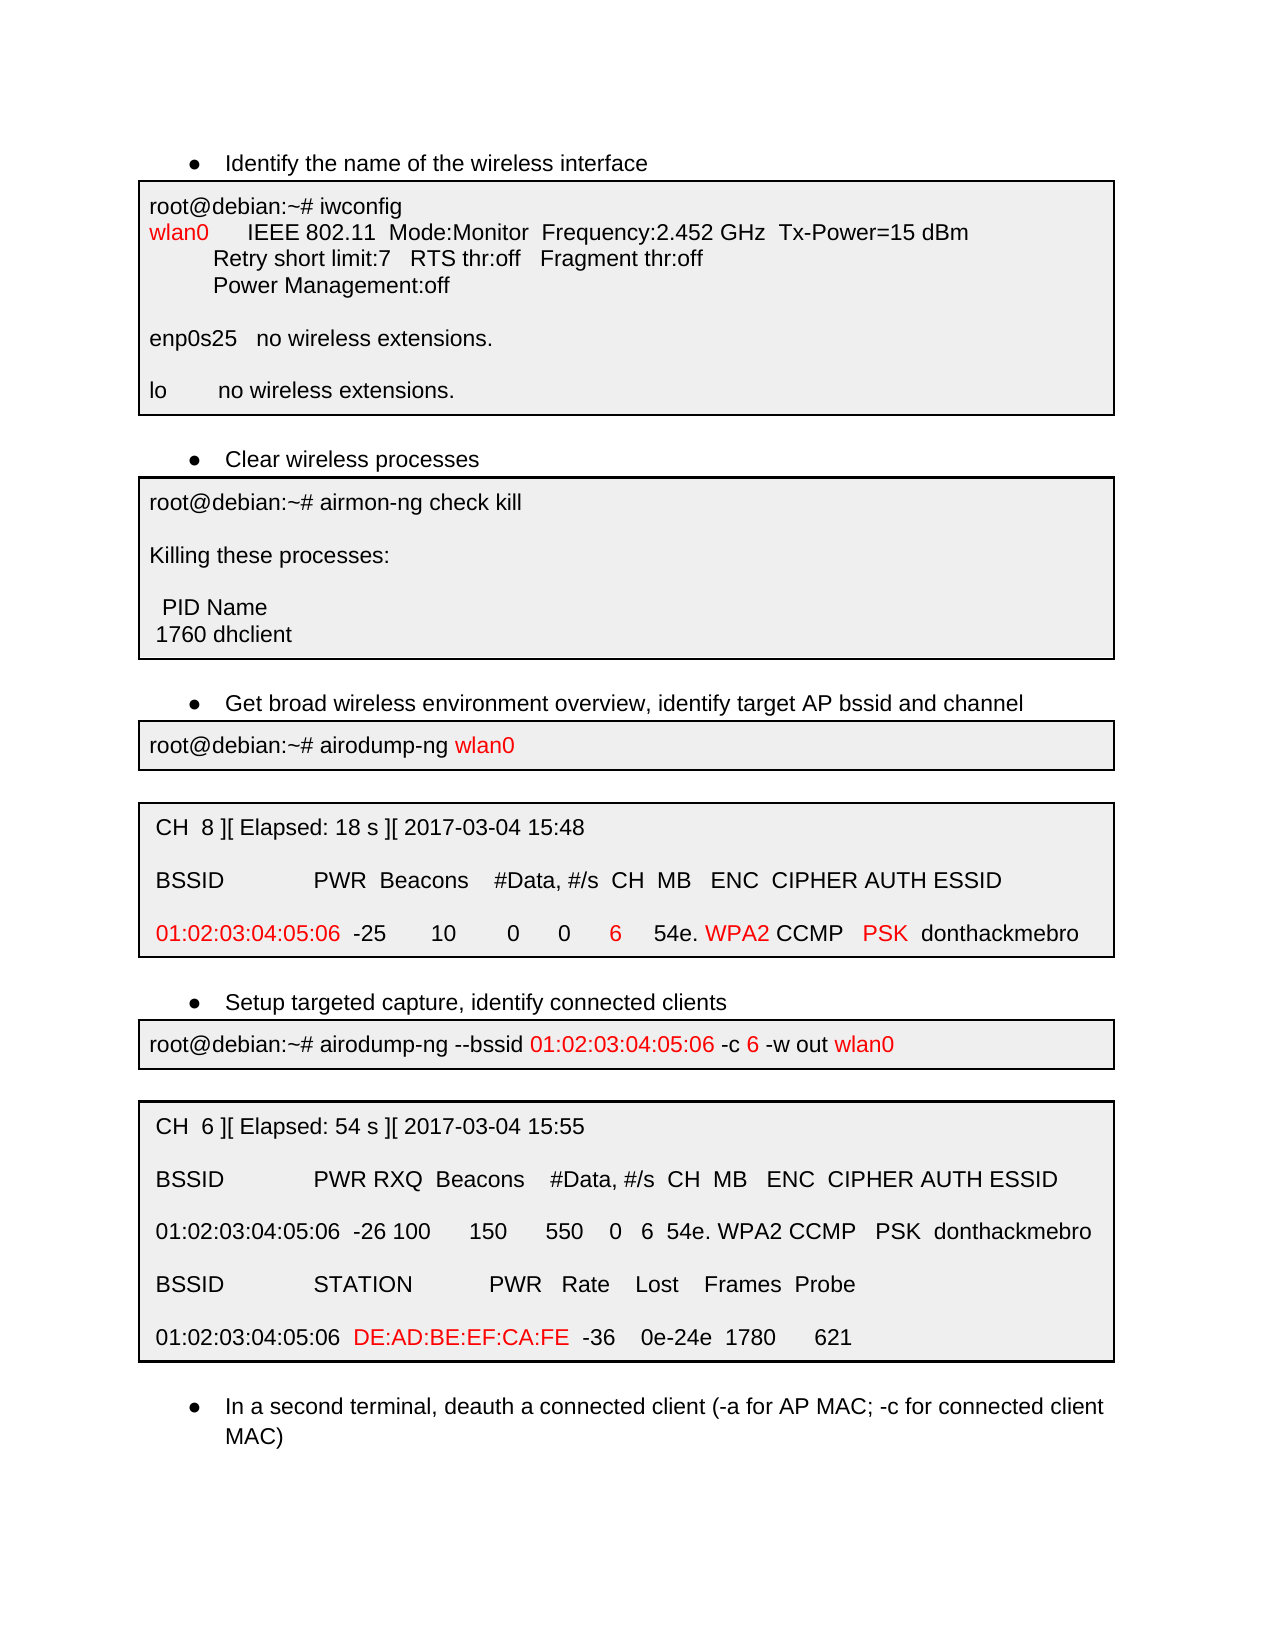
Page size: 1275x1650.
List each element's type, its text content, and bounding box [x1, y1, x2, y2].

list Setup targeted capture, identify connected clients [187, 988, 1125, 1015]
table_header root@debian:~# airodump-ng --bssid 01:02:03:04:05:06 -c 6 -w out wlan0 [140, 1021, 1113, 1068]
list In a second terminal, deauth a connected client (-a for AP MAC; -c for connected client MAC) [187, 1393, 1125, 1449]
list Get broad wireless environment overview, identify target AP bssid and channel [187, 690, 1125, 716]
table_header CH 6 ][ Elapsed: 54 s ][ 2017-03-04 15:55 BSSID PWR RXQ Beacons #Data, #/s CH MB ENC CIPHER AUTH ESSID 01:02:03:04:05:06 -26 100 150 550 0 6 54e. WPA2 CCMP PSK donthackmebro BSSID STATION PWR Rate Lost Frames Probe 01:02:03:04:05:06 DE:AD:BE:EF:CA:FE -36 0e-24e 1780 621 [140, 1103, 1113, 1360]
list Clear wireless processes [187, 446, 1125, 473]
table_header root@debian:~# airmon-ng check kill Killing these processes: PID Name 1760 dhclient [140, 479, 1113, 657]
table_header CH 8 ][ Elapsed: 18 s ][ 2017-03-04 15:48 BSSID PWR Beacons #Data, #/s CH MB ENC CIPHER AUTH ESSID 01:02:03:04:05:06 -25 10 0 0 6 54e. WPA2 CCMP PSK donthackmebro [140, 804, 1113, 956]
list Identify the name of the wireless interface [187, 150, 1125, 176]
table_header root@debian:~# airodump-ng wlan0 [140, 722, 1113, 769]
table_header root@debian:~# iwconfig wlan0 IEEE 802.11 Mode:Monitor Frequency:2.452 GHz Tx-Power=15 dBm Retry short limit:7 RTS thr:off Fragment thr:off Power Management:off enp0s25 no wireless extensions. lo no wireless extensions. [140, 182, 1113, 414]
